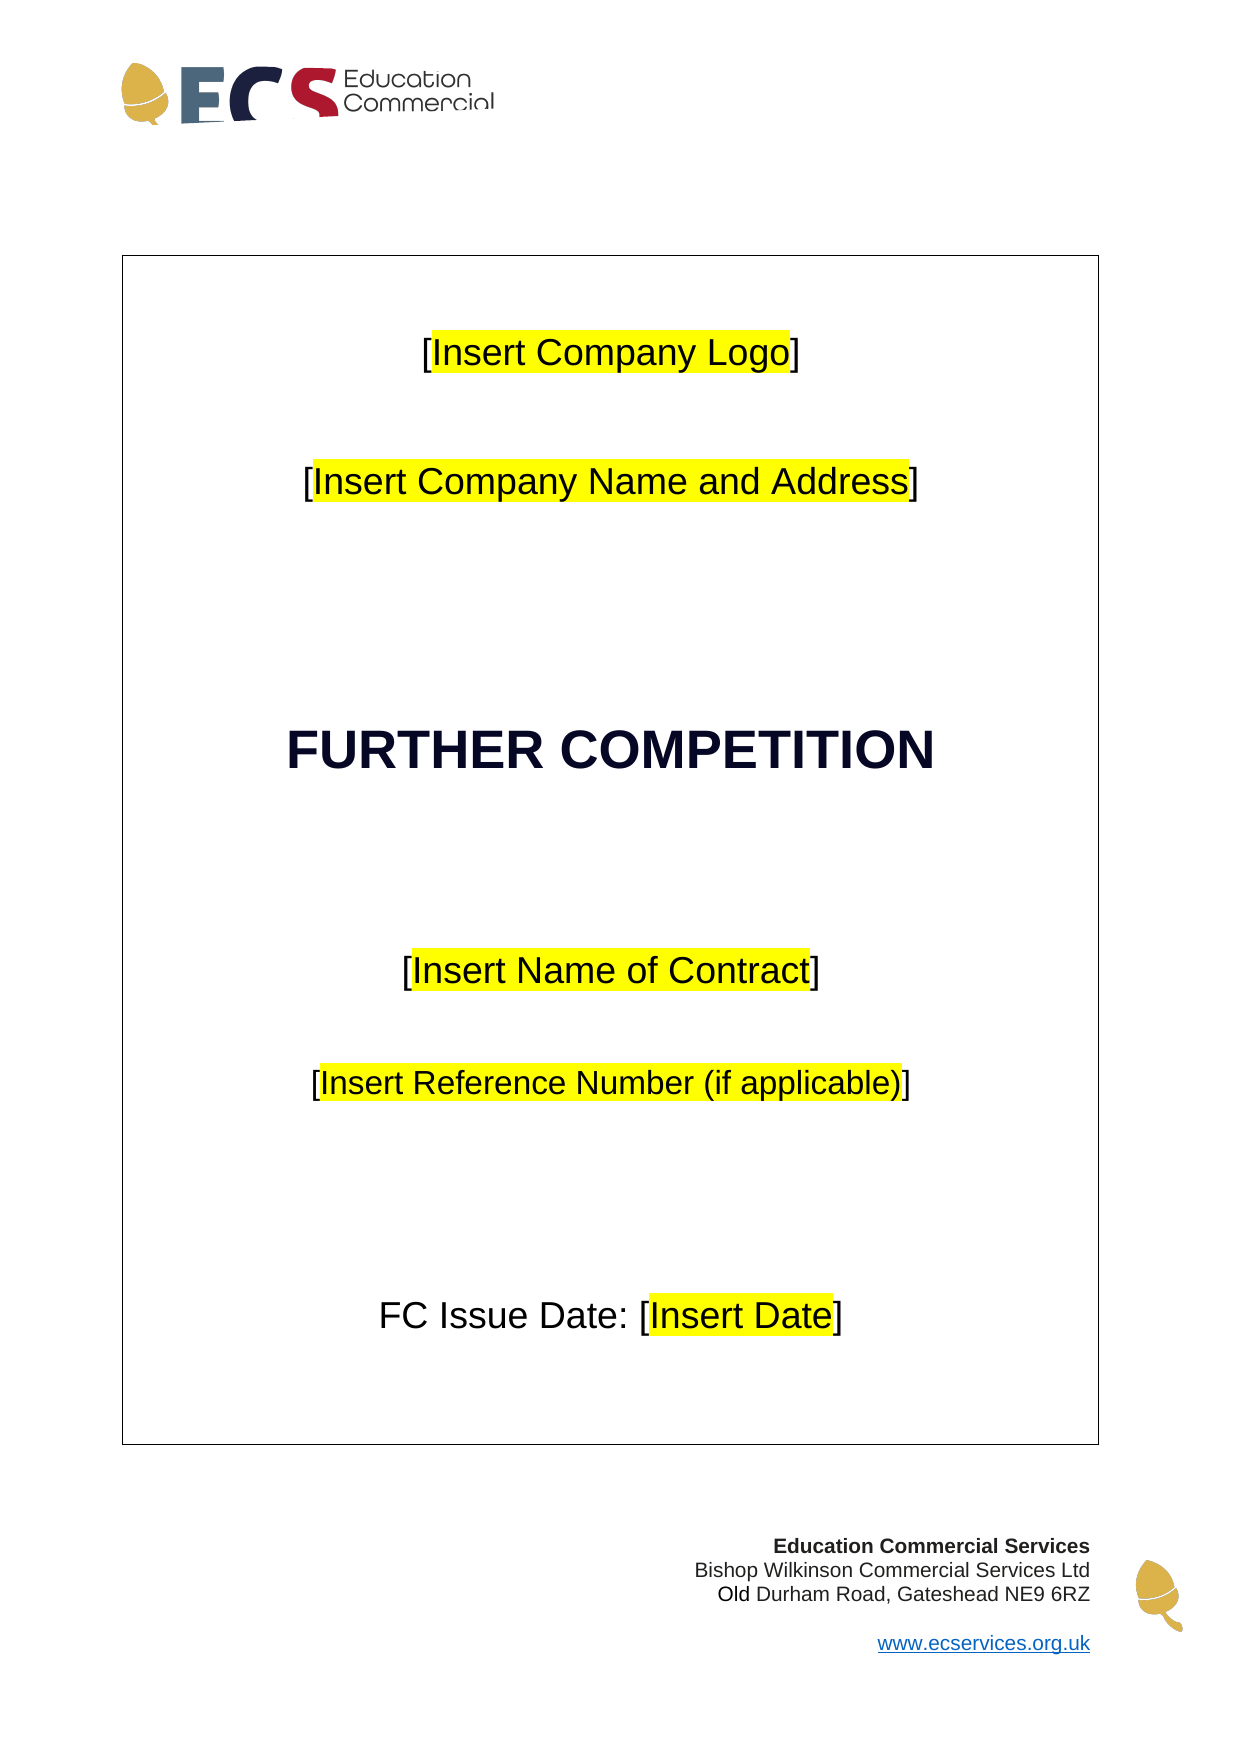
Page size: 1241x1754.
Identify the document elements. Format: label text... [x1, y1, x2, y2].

text [Insert Name of Contract] [123, 945, 1098, 991]
text [Insert Reference Number (if applicable)] [123, 1060, 1098, 1101]
text FC Issue Date: [Insert Date] [123, 1290, 1098, 1336]
text FURTHER COMPETITION [123, 715, 1098, 780]
text [Insert Company Logo] [123, 327, 1098, 373]
text [Insert Company Name and Address] [123, 456, 1098, 502]
